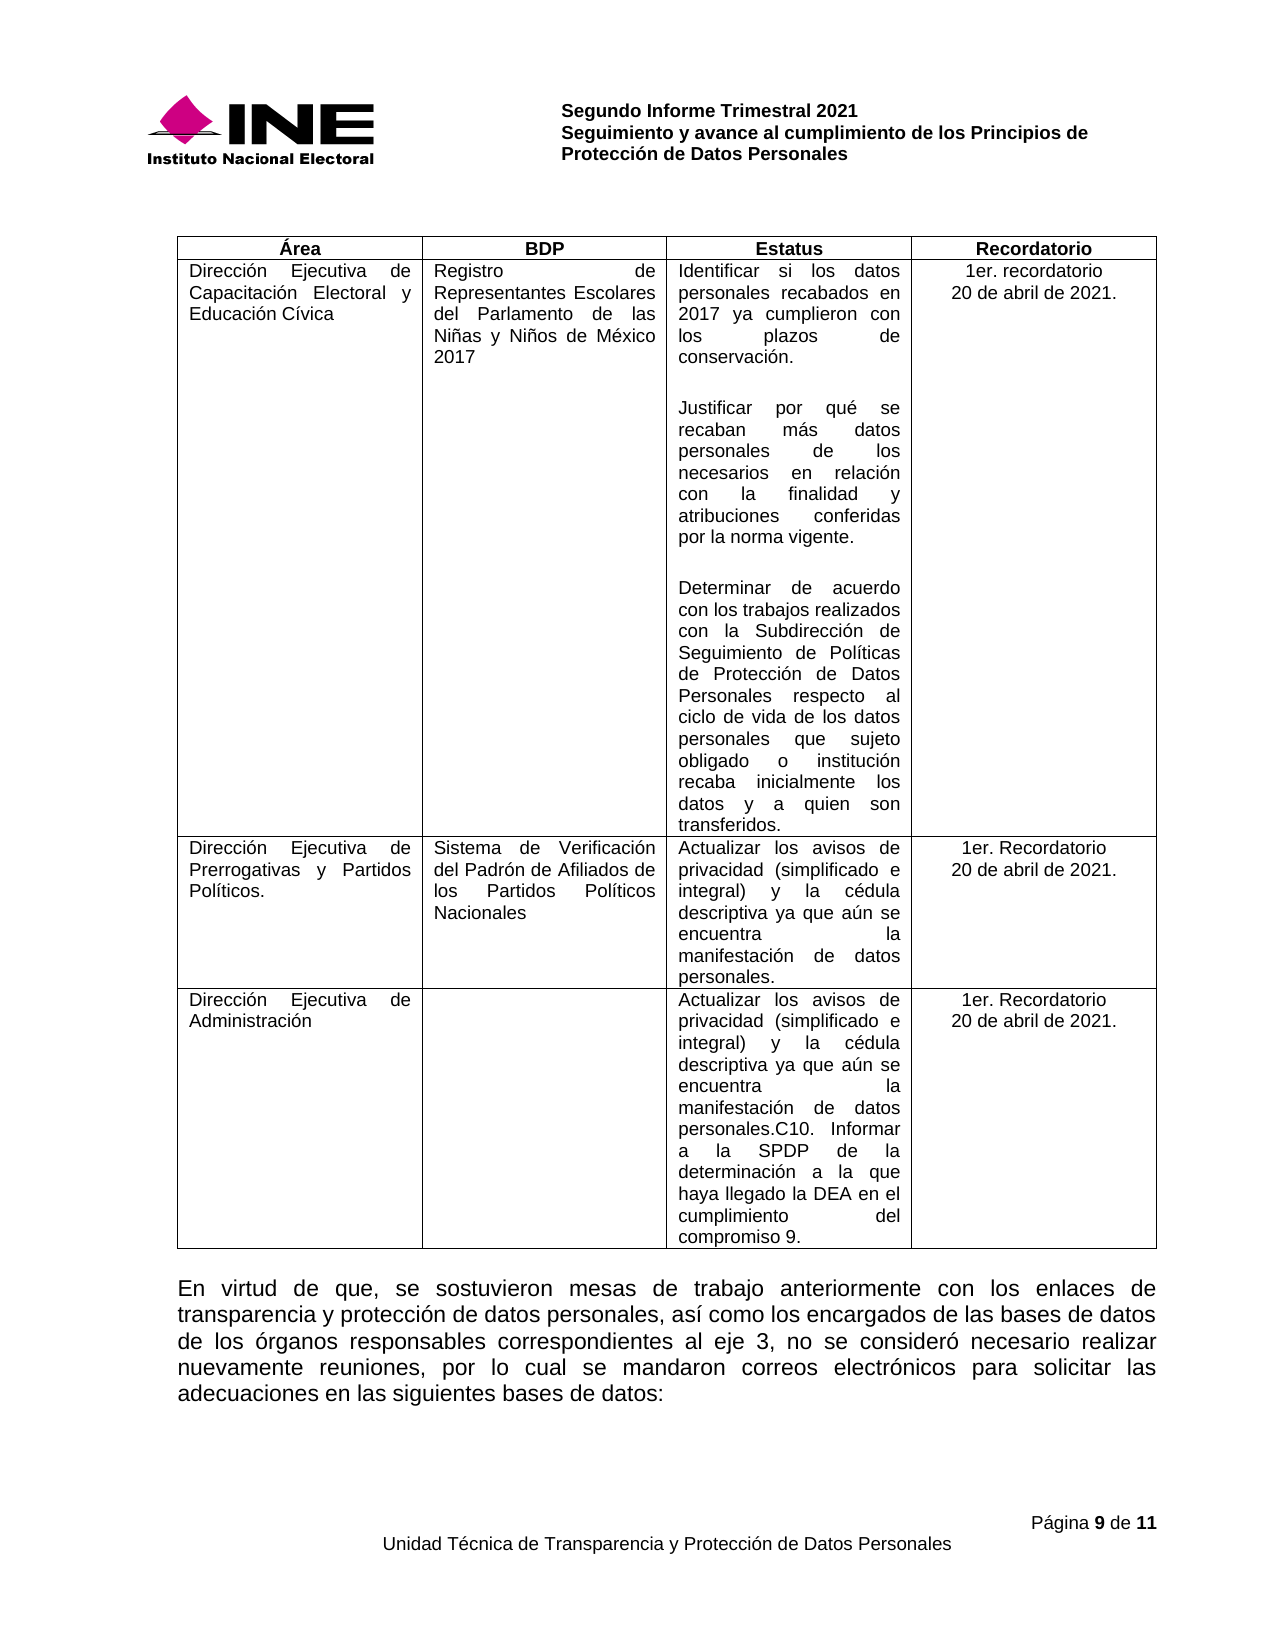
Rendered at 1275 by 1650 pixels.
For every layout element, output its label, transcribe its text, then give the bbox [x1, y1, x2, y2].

table_header Área [178, 237, 422, 259]
table_cell Actualizar los avisos de privacidad (simplificado e integral) y la cédula descriptiva ya que aún se encuentra la manifestación de datos personales. [667, 837, 911, 988]
table_cell Dirección Ejecutiva de Administración [178, 989, 422, 1247]
table_header BDP [423, 237, 666, 259]
table_cell 1er. recordatorio 20 de abril de 2021. [912, 260, 1156, 836]
table_cell Actualizar los avisos de privacidad (simplificado e integral) y la cédula descriptiva ya que aún se encuentra la manifestación de datos personales.C10. Informar a la SPDP de la determinación a la que haya llegado la DEA en el cumplimiento del compromiso 9. [667, 989, 911, 1247]
table_header Estatus [667, 237, 911, 259]
table_cell 1er. Recordatorio 20 de abril de 2021. [912, 837, 1156, 988]
table_cell Sistema de Verificación del Padrón de Afiliados de los Partidos Políticos Nacionales [423, 837, 666, 988]
table_cell Identificar si los datos personales recabados en 2017 ya cumplieron con los plazos de conservación. Justificar por qué se recaban más datos personales de los necesarios en relación con la finalidad y atribuciones conferidas por la norma vigente. Determinar de acuerdo con los trabajos realizados con la Subdirección de Seguimiento de Políticas de Protección de Datos Personales respecto al ciclo de vida de los datos personales que sujeto obligado o institución recaba inicialmente los datos y a quien son transferidos. [667, 260, 911, 836]
table_cell Dirección Ejecutiva de Prerrogativas y Partidos Políticos. [178, 837, 422, 988]
table_cell Dirección Ejecutiva de Capacitación Electoral y Educación Cívica [178, 260, 422, 836]
picture [146, 75, 376, 187]
table_cell Registro de Representantes Escolares del Parlamento de las Niñas y Niños de México 2017 [423, 260, 666, 836]
table_header Recordatorio [912, 237, 1156, 259]
text En virtud de que, se sostuvieron mesas de trabajo anteriormente con los enlaces de transparencia y protección de datos personales, así como los encargados de las bases de datos de los órganos responsables correspondientes al eje 3, no se consideró necesario realizar nuevamente reuniones, por lo cual se mandaron correos electrónicos para solicitar las adecuaciones en las siguientes bases de datos: [177, 1275, 1157, 1407]
table_cell [423, 989, 666, 1247]
table_cell 1er. Recordatorio 20 de abril de 2021. [912, 989, 1156, 1247]
